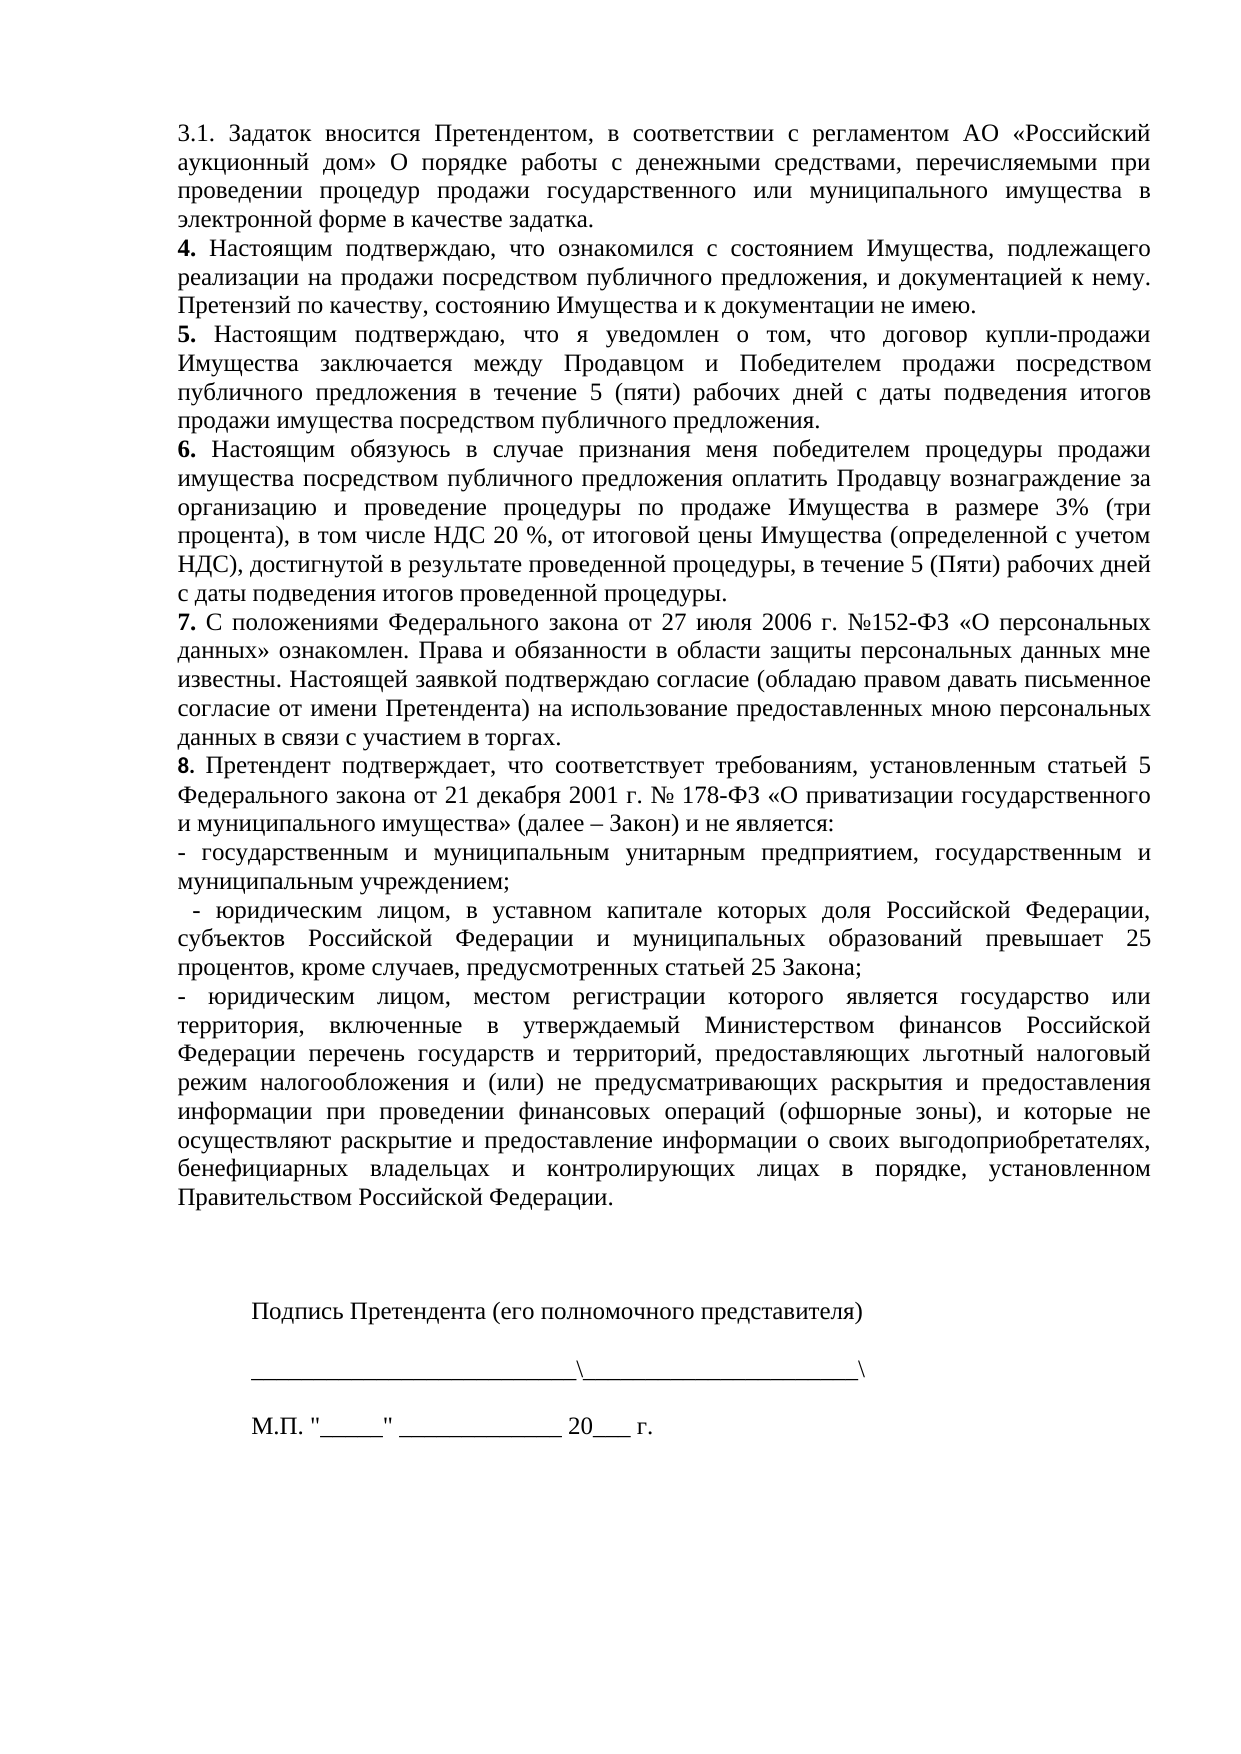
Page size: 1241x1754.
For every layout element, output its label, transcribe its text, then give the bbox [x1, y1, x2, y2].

text - юридическим лицом, местом регистрации которого является государство или территория, включенные в утверждаемый Министерством финансов Российской Федерации перечень государств и территорий, предоставляющих льготный налоговый режим налогообложения и (или) не предусматривающих раскрытия и предоставления информации при проведении финансовых операций (офшорные зоны), и которые не осуществляют раскрытие и предоставление информации о своих выгодоприобретателях, бенефициарных владельцах и контролирующих лицах в порядке, установленном Правительством Российской Федерации. [177, 981, 1152, 1211]
text 6. Настоящим обязуюсь в случае признания меня победителем процедуры продажи имущества посредством публичного предложения оплатить Продавцу вознаграждение за организацию и проведение процедуры по продаже Имущества в размере 3% (три процента), в том числе НДС 20 %, от итоговой цены Имущества (определенной с учетом НДС), достигнутой в результате проведенной процедуры, в течение 5 (Пяти) рабочих дней с даты подведения итогов проведенной процедуры. [177, 434, 1152, 607]
text - государственным и муниципальным унитарным предприятием, государственным и муниципальным учреждением; [177, 837, 1152, 895]
text - юридическим лицом, в уставном капитале которых доля Российской Федерации, субъектов Российской Федерации и муниципальных образований превышает 25 процентов, кроме случаев, предусмотренных статьей 25 Закона; [177, 895, 1152, 981]
text 5. Настоящим подтверждаю, что я уведомлен о том, что договор купли-продажи Имущества заключается между Продавцом и Победителем продажи посредством публичного предложения в течение 5 (пяти) рабочих дней с даты подведения итогов продажи имущества посредством публичного предложения. [177, 319, 1152, 434]
text 3.1. Задаток вносится Претендентом, в соответствии с регламентом АО «Российский аукционный дом» О порядке работы с денежными средствами, перечисляемыми при проведении процедур продажи государственного или муниципального имущества в электронной форме в качестве задатка. [177, 118, 1152, 233]
text __________________________\______________________\ [177, 1354, 1152, 1383]
text Подпись Претендента (его полномочного представителя) [177, 1296, 1152, 1325]
text 7. С положениями Федерального закона от 27 июля 2006 г. №152-ФЗ «О персональных данных» ознакомлен. Права и обязанности в области защиты персональных данных мне известны. Настоящей заявкой подтверждаю согласие (обладаю правом давать письменное согласие от имени Претендента) на использование предоставленных мною персональных данных в связи с участием в торгах. [177, 607, 1152, 751]
text М.П. "_____" _____________ 20___ г. [177, 1411, 1152, 1440]
text 8. Претендент подтверждает, что соответствует требованиям, установленным статьей 5 Федерального закона от 21 декабря 2001 г. № 178-ФЗ «О приватизации государственного и муниципального имущества» (далее – Закон) и не является: [177, 751, 1152, 837]
text 4. Настоящим подтверждаю, что ознакомился с состоянием Имущества, подлежащего реализации на продажи посредством публичного предложения, и документацией к нему. Претензий по качеству, состоянию Имущества и к документации не имею. [177, 233, 1152, 319]
